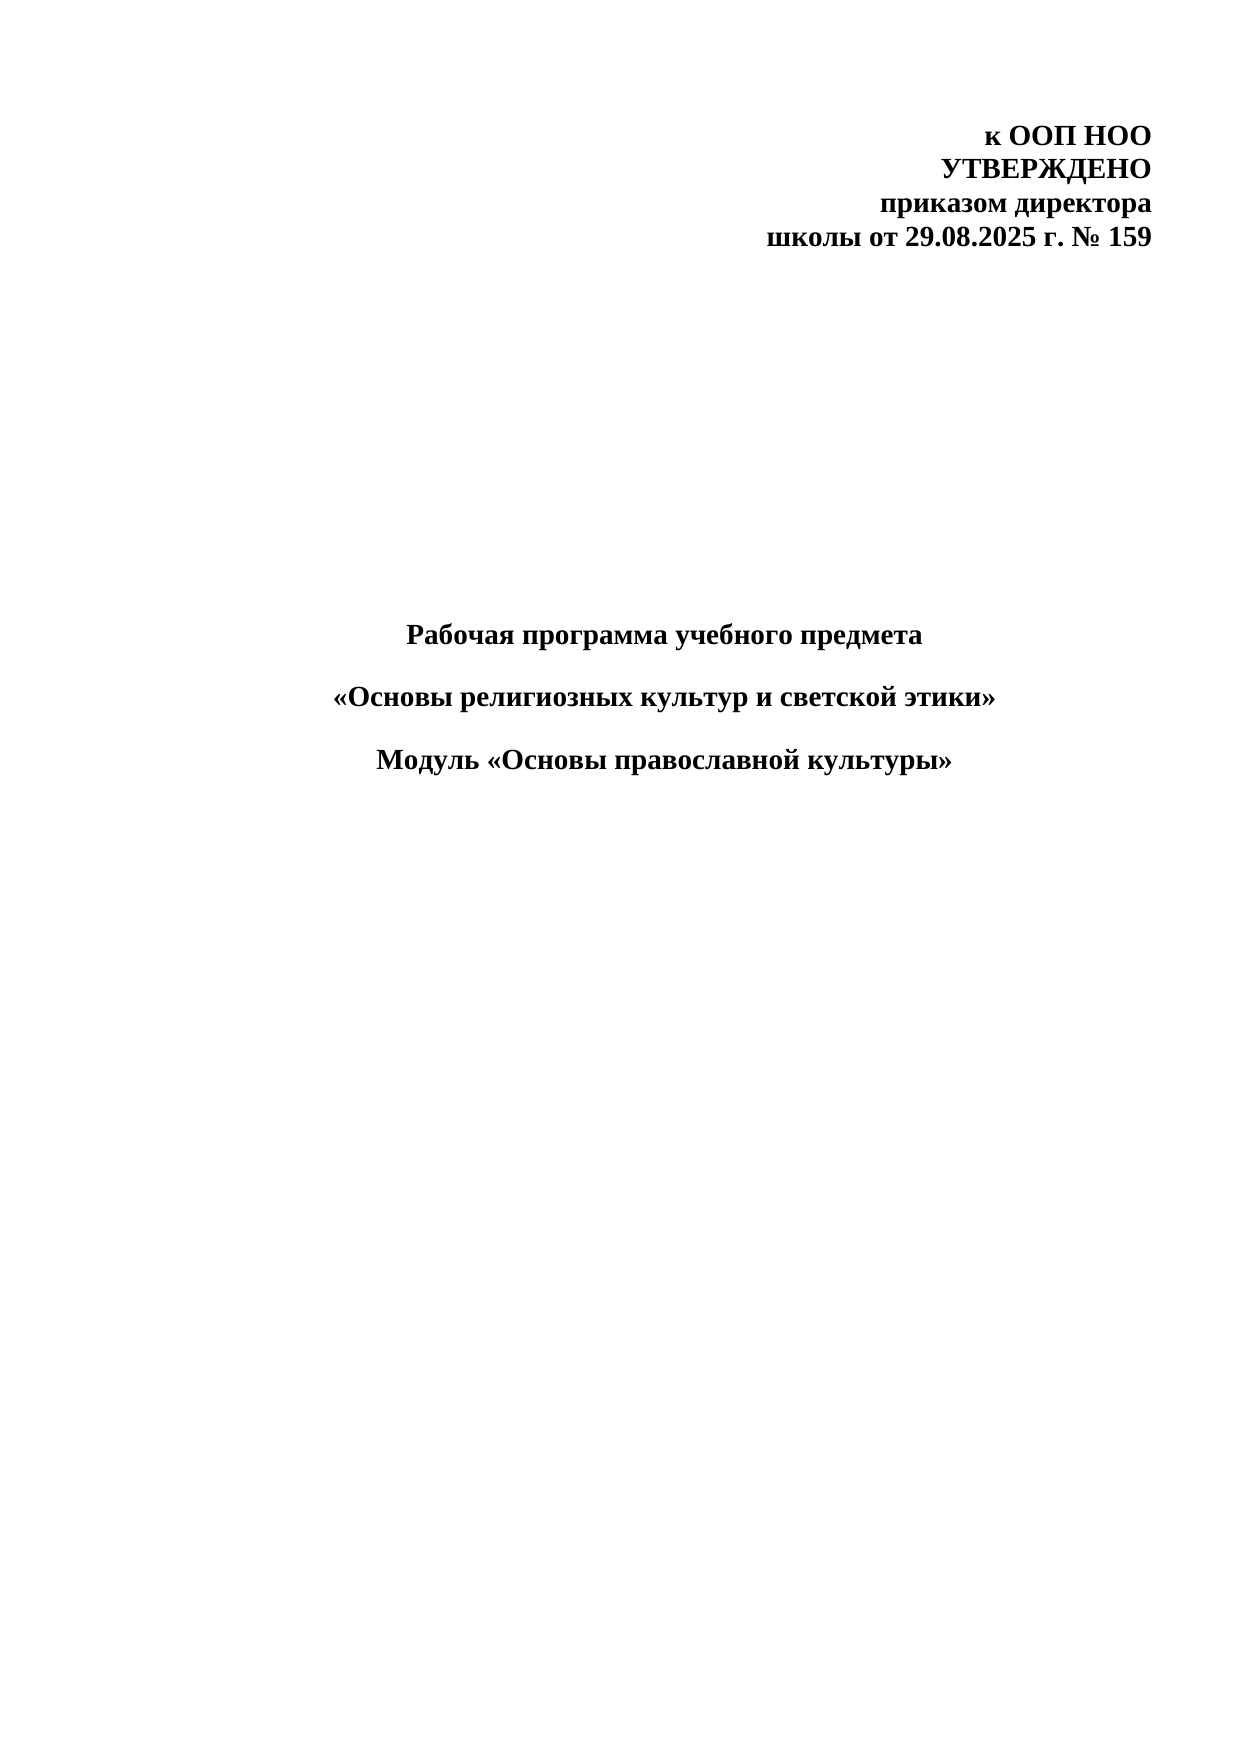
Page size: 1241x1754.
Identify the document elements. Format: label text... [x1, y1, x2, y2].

text приказом директора [177, 185, 1152, 219]
text Модуль «Основы православной культуры» [177, 742, 1152, 776]
text Рабочая программа учебного предмета [177, 617, 1152, 650]
text к ООП НОО [177, 118, 1152, 152]
text УТВЕРЖДЕНО [177, 152, 1152, 185]
text «Основы религиозных культур и светской этики» [177, 679, 1152, 713]
text школы от 29.08.2025 г. № 159 [177, 219, 1152, 252]
